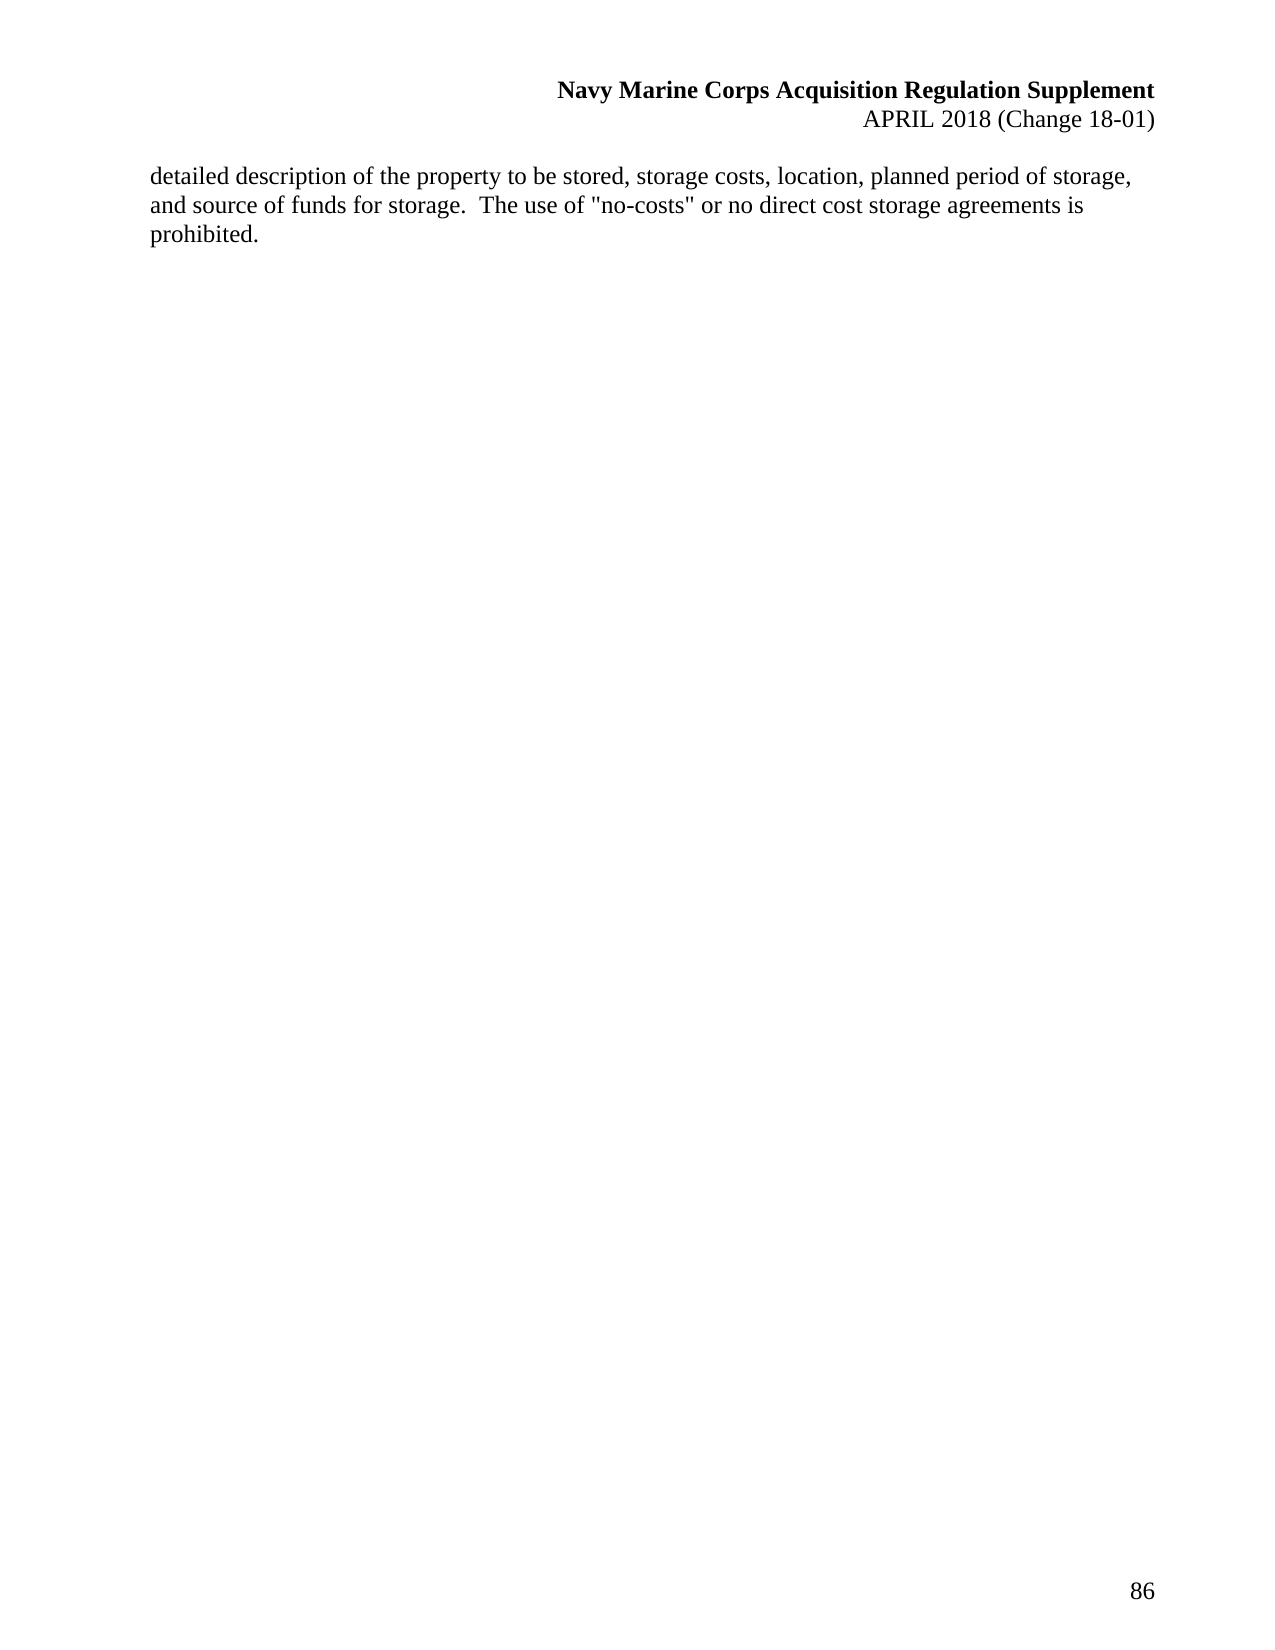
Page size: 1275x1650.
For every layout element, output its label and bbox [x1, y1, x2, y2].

text [150, 161, 1155, 247]
